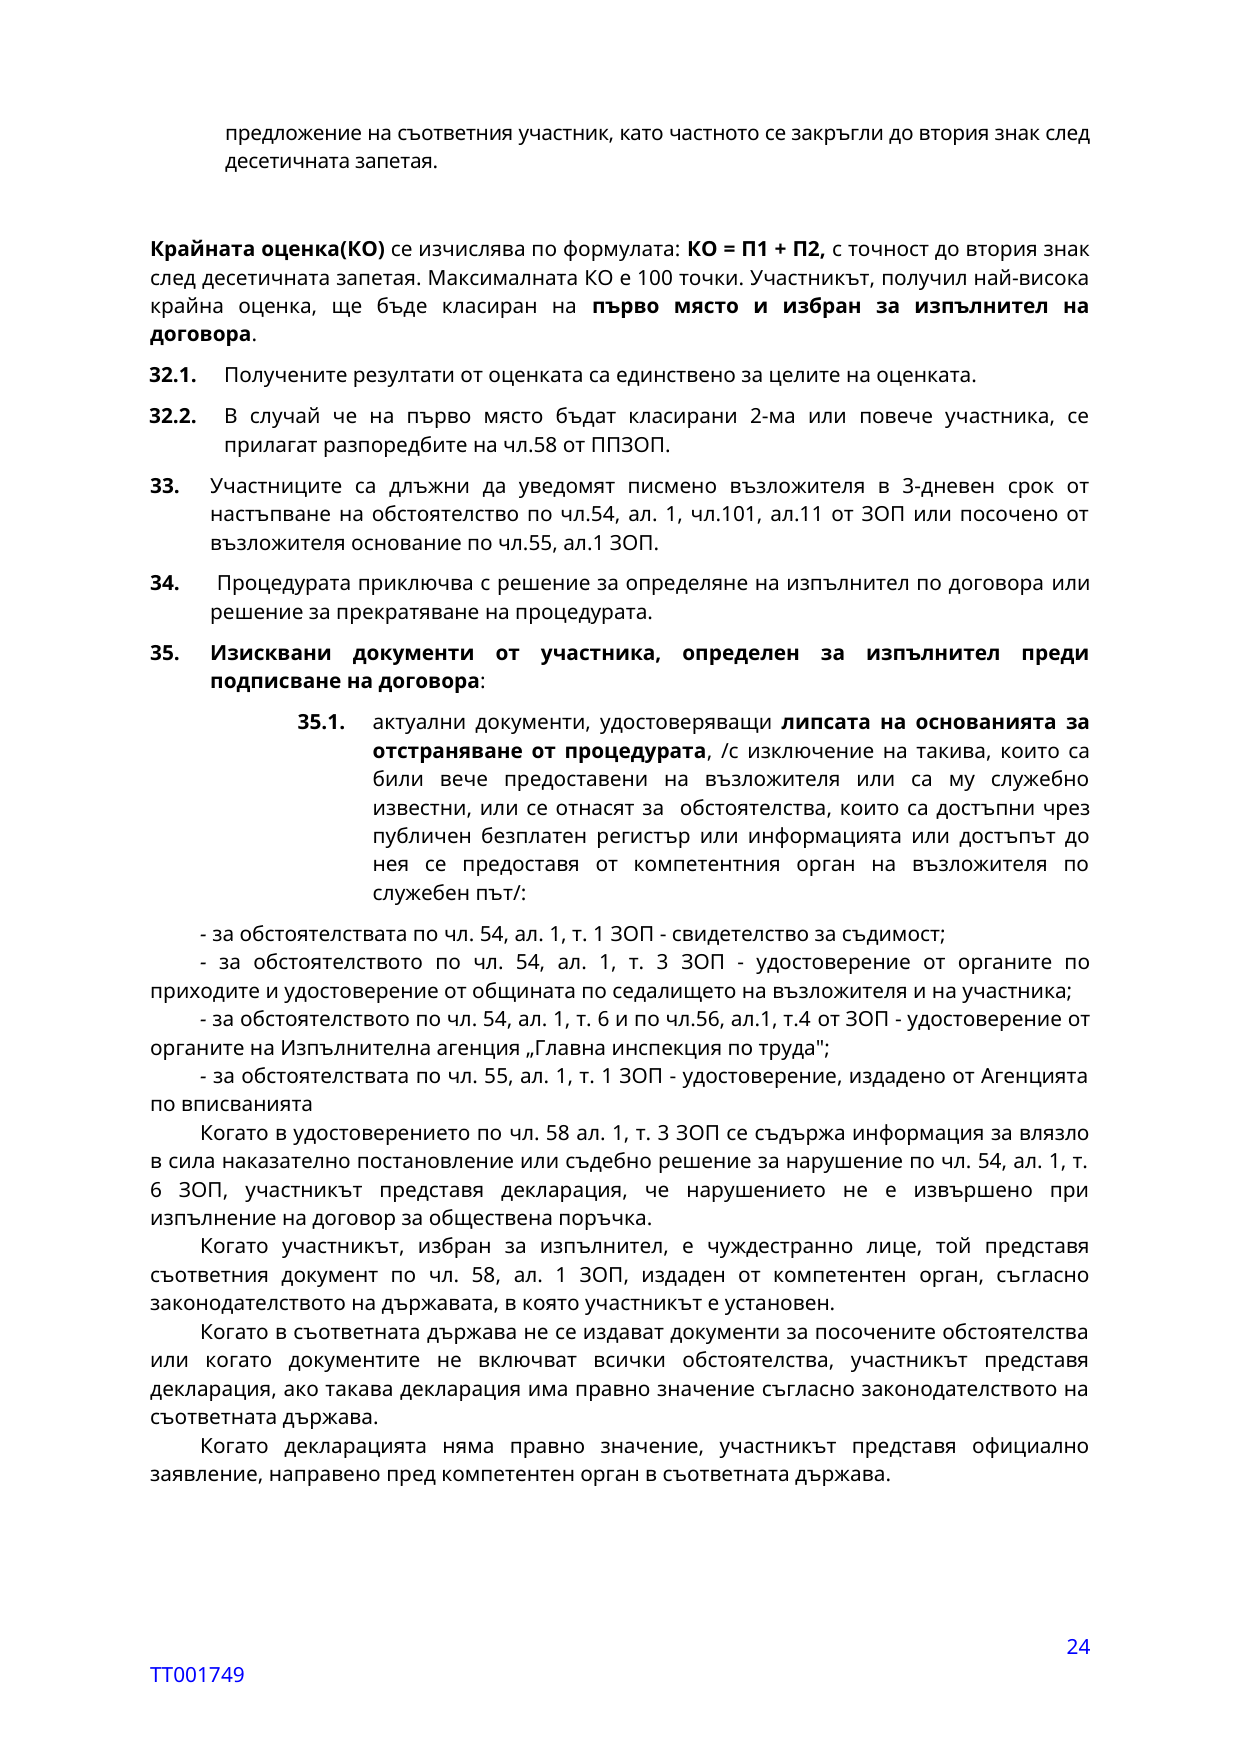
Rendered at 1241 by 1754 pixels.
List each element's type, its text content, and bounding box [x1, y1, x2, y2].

text - за обстоятелството по чл. 54, ал. 1, т. 3 ЗОП - удостоверение от органите по приходите и удостоверение от общината по седалището на възложителя и на участника; [150, 947, 1090, 1004]
text Когато участникът, избран за изпълнител, е чуждестранно лице, той представя съответния документ по чл. 58, ал. 1 ЗОП, издаден от компетентен орган, съгласно законодателството на държавата, в която участникът е установен. [150, 1232, 1090, 1317]
list Процедурата приключва с решение за определяне на изпълнител по договора или решение за прекратяване на процедурата. [150, 568, 1090, 625]
text - за обстоятелствата по чл. 55, ал. 1, т. 1 ЗОП - удостоверение, издадено от Агенцията по вписванията [150, 1061, 1090, 1118]
list Участниците са длъжни да уведомят писмено възложителя в 3-дневен срок от настъпване на обстоятелство по чл.54, ал. 1, чл.101, ал.11 от ЗОП или посочено от възложителя основание по чл.55, ал.1 ЗОП. [150, 471, 1090, 556]
text Когато в съответната държава не се издават документи за посочените обстоятелства или когато документите не включват всички обстоятелства, участникът представя декларация, ако такава декларация има правно значение съгласно законодателството на съответната държава. [150, 1317, 1090, 1431]
text - за обстоятелствата по чл. 54, ал. 1, т. 1 ЗОП - свидетелство за съдимост; [150, 919, 1090, 947]
list актуални документи, удостоверяващи липсата на основанията за отстраняване от процедурата, /с изключение на такива, които са били вече предоставени на възложителя или са му служебно известни, или се отнасят за обстоятелства, които са достъпни чрез публичен безплатен регистър или информацията или достъпът до нея се предоставя от компетентния орган на възложителя по служебен път/: [297, 707, 1090, 906]
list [187, 118, 1090, 175]
text Крайната оценка(КО) се изчислява по формулата: КО = П1 + П2, с точност до втория знак след десетичната запетая. Максималната КО е 100 точки. Участникът, получил най-висока крайна оценка, ще бъде класиран на първо място и избран за изпълнител на договора. [150, 234, 1090, 348]
text Когато декларацията няма правно значение, участникът представя официално заявление, направено пред компетентен орган в съответната държава. [150, 1431, 1090, 1488]
list Изисквани документи от участника, определен за изпълнител преди подписване на договора: [150, 638, 1090, 695]
text - за обстоятелството по чл. 54, ал. 1, т. 6 и по чл.56, ал.1, т.4 от ЗОП - удостоверение от органите на Изпълнителна агенция „Главна инспекция по труда"; [150, 1004, 1090, 1061]
text Когато в удостоверението по чл. 58 ал. 1, т. 3 ЗОП се съдържа информация за влязло в сила наказателно постановление или съдебно решение за нарушение по чл. 54, ал. 1, т. 6 ЗОП, участникът представя декларация, че нарушението не е извършено при изпълнение на договор за обществена поръчка. [150, 1118, 1090, 1232]
list Получените резултати от оценката са единствено за целите на оценката. [149, 360, 1090, 389]
list В случай че на първо място бъдат класирани 2-ма или повече участника, се прилагат разпоредбите на чл.58 от ППЗОП. [149, 401, 1090, 458]
